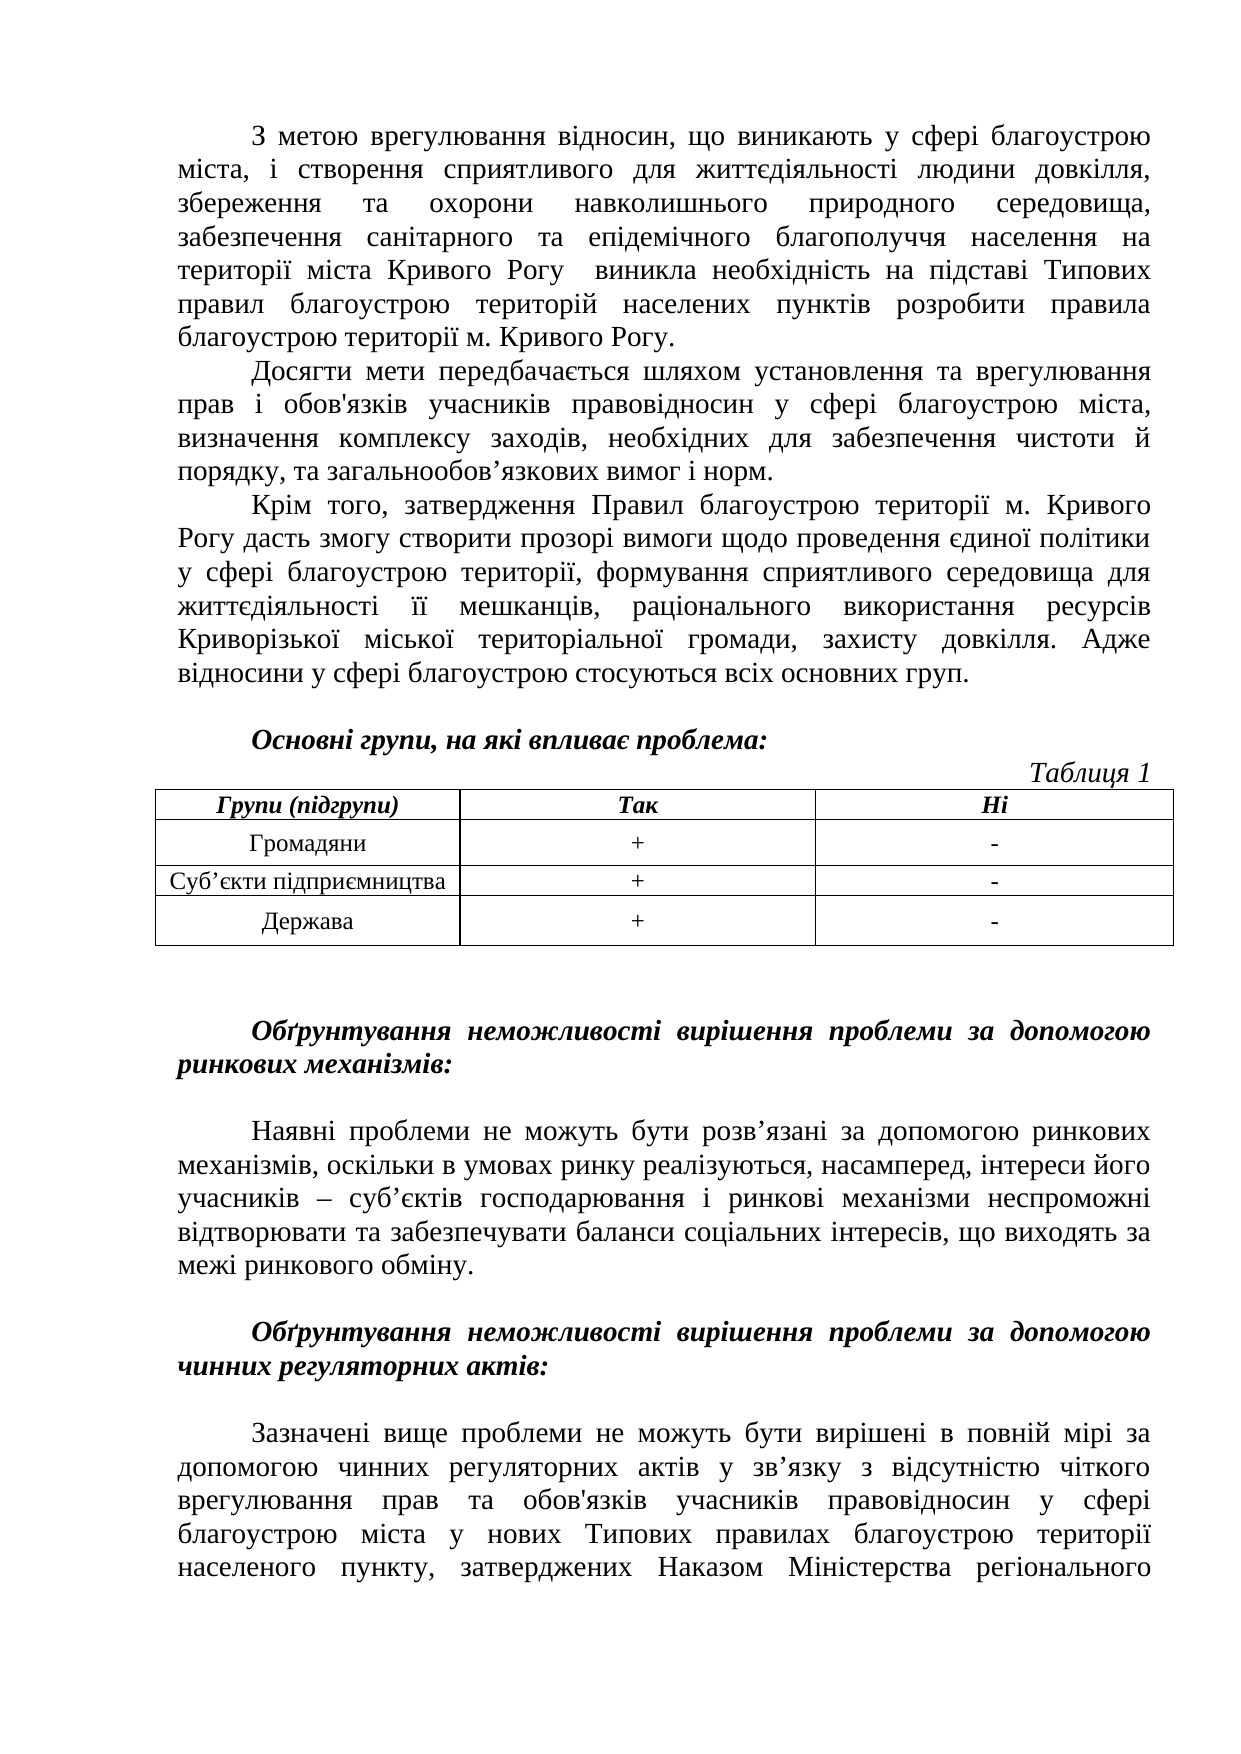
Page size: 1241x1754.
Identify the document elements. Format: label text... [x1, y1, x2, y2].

table_header Ні [816, 790, 1173, 819]
table_cell + [461, 820, 815, 865]
table_cell Держава [156, 896, 459, 944]
text Основні групи, на які впливає проблема: [177, 722, 1152, 755]
table_header Так [461, 790, 815, 819]
text Обґрунтування неможливості вирішення проблеми за допомогою чинних регуляторних актів: [177, 1314, 1152, 1382]
table_cell Суб’єкти підприємництва [156, 866, 459, 895]
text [177, 1415, 1152, 1583]
table_cell Громадяни [156, 820, 459, 865]
table_cell + [461, 866, 815, 895]
text З метою врегулювання відносин, що виникають у сфері благоустрою міста, і створення сприятливого для життєдіяльності людини довкілля, збереження та охорони навколишнього природного середовища, забезпечення санітарного та епідемічного благополуччя населення на території міста Кривого Рогу виникла необхідність на підставі Типових правил благоустрою територій населених пунктів розробити правила благоустрою території м. Кривого Рогу. [177, 118, 1152, 353]
table_cell - [816, 866, 1173, 895]
text Обґрунтування неможливості вирішення проблеми за допомогою ринкових механізмів: [177, 1013, 1152, 1080]
text Досягти мети передбачається шляхом установлення та врегулювання прав і обов'язків учасників правовідносин у сфері благоустрою міста, визначення комплексу заходів, необхідних для забезпечення чистоти й порядку, та загальнообов’язкових вимог і норм. [177, 353, 1152, 487]
table_header Групи (підгрупи) [156, 790, 459, 819]
table_cell - [816, 896, 1173, 944]
text Наявні проблеми не можуть бути розв’язані за допомогою ринкових механізмів, оскільки в умовах ринку реалізуються, насамперед, інтереси його учасників – суб’єктів господарювання і ринкові механізми неспроможні відтворювати та забезпечувати баланси соціальних інтересів, що виходять за межі ринкового обміну. [177, 1113, 1152, 1281]
text Таблиця 1 [177, 755, 1152, 789]
table_cell + [461, 896, 815, 944]
table_cell - [816, 820, 1173, 865]
text Крім того, затвердження Правил благоустрою території м. Кривого Рогу дасть змогу створити прозорі вимоги щодо проведення єдиної політики у сфері благоустрою території, формування сприятливого середовища для життєдіяльності її мешканців, раціонального використання ресурсів Криворізької міської територіальної громади, захисту довкілля. Адже відносини у сфері благоустрою стосуються всіх основних груп. [177, 487, 1152, 688]
